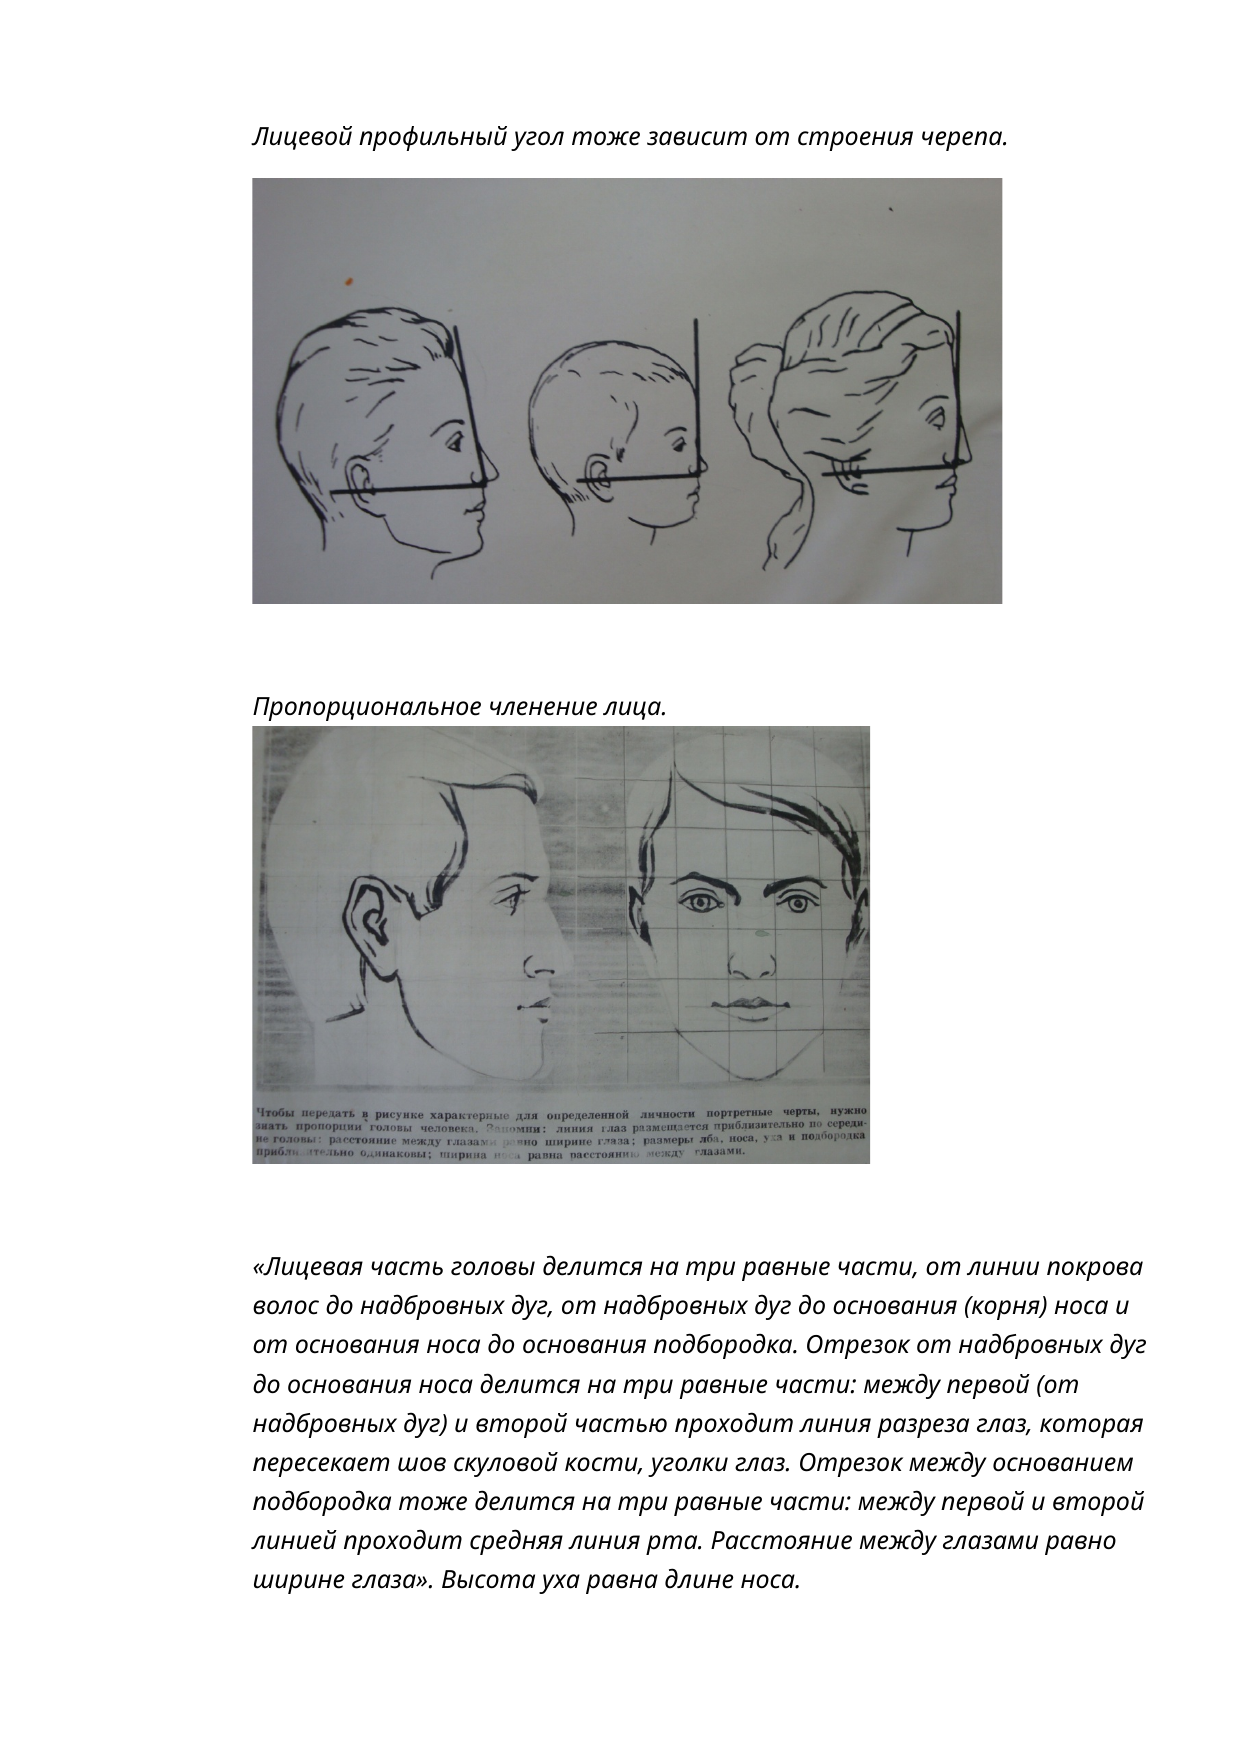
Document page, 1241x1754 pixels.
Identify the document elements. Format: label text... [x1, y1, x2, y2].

picture [252, 178, 1003, 604]
picture [252, 726, 871, 1164]
text Лицевой профильный угол тоже зависит от строения черепа. [252, 118, 1152, 152]
text «Лицевая часть головы делится на три равные части, от линии покрова волос до надбровных дуг, от надбровных дуг до основания (корня) носа и от основания носа до основания подбородка. Отрезок от надбровных дуг до основания носа делится на три равные части: между первой (от надбровных дуг) и второй частью проходит линия разреза глаз, которая пересекает шов скуловой кости, уголки глаз. Отрезок между основанием подбородка тоже делится на три равные части: между первой и второй линией проходит средняя линия рта. Расстояние между глазами равно ширине глаза». Высота уха равна длине носа. [252, 1249, 1152, 1596]
